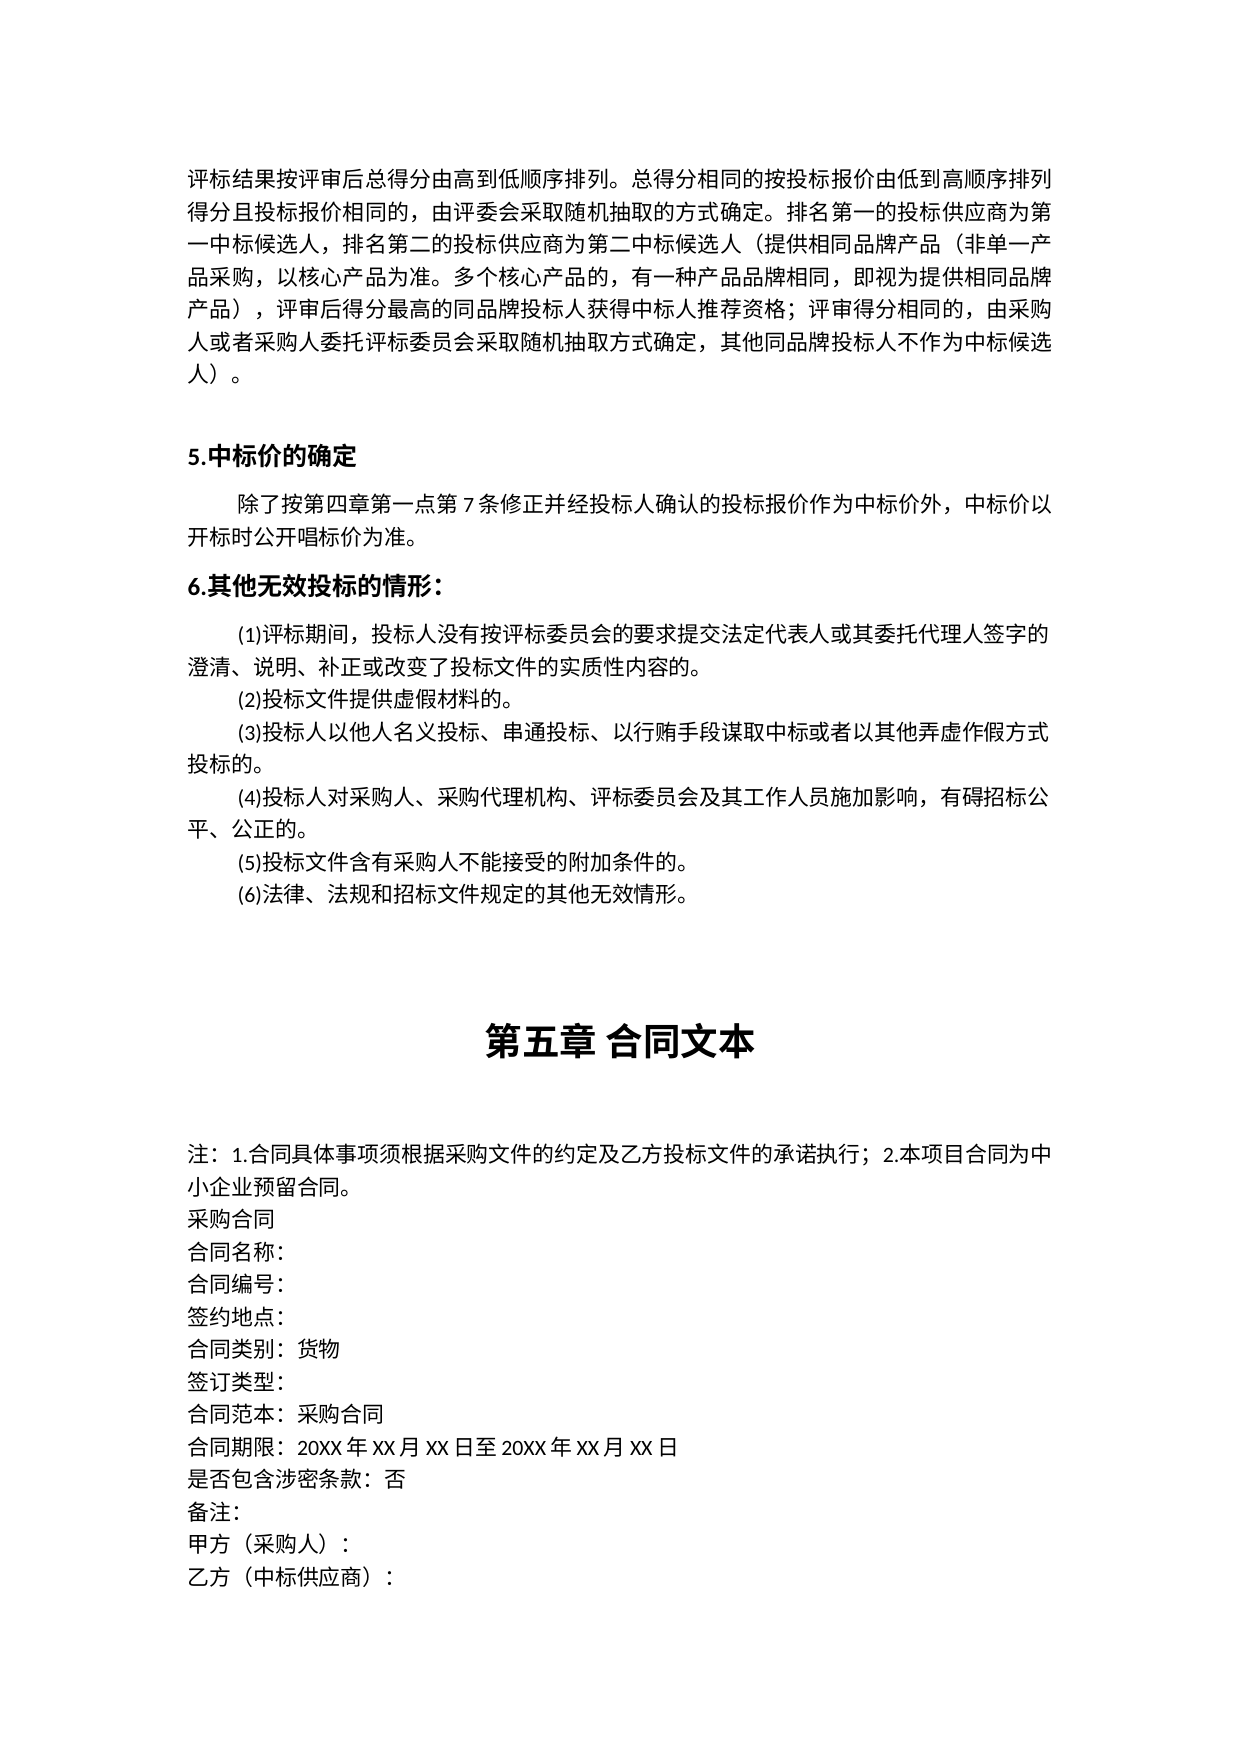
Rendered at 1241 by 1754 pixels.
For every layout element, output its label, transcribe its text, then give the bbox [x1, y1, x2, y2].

text (3)投标人以他人名义投标、串通投标、以行贿手段谋取中标或者以其他弄虚作假方式投标的。 [187, 714, 1053, 779]
text (6)法律、法规和招标文件规定的其他无效情形。 [187, 877, 1053, 909]
text (1)评标期间，投标人没有按评标委员会的要求提交法定代表人或其委托代理人签字的澄清、说明、补正或改变了投标文件的实质性内容的。 [187, 617, 1053, 682]
text (5)投标文件含有采购人不能接受的附加条件的。 [187, 844, 1053, 877]
text 注：1.合同具体事项须根据采购文件的约定及乙方投标文件的承诺执行；2.本项目合同为中小企业预留合同。 [187, 1137, 1053, 1202]
text 除了按第四章第一点第7条修正并经投标人确认的投标报价作为中标价外，中标价以开标时公开唱标价为准。 [187, 487, 1053, 552]
text (4)投标人对采购人、采购代理机构、评标委员会及其工作人员施加影响，有碍招标公平、公正的。 [187, 779, 1053, 844]
text 5.中标价的确定 [187, 422, 1053, 487]
text 评标结果按评审后总得分由高到低顺序排列。总得分相同的按投标报价由低到高顺序排列。得分且投标报价相同的，由评委会采取随机抽取的方式确定。排名第一的投标供应商为第一中标候选人，排名第二的投标供应商为第二中标候选人（提供相同品牌产品（非单一产品采购，以核心产品为准。多个核心产品的，有一种产品品牌相同，即视为提供相同品牌产品），评审后得分最高的同品牌投标人获得中标人推荐资格；评审得分相同的，由采购人或者采购人委托评标委员会采取随机抽取方式确定，其他同品牌投标人不作为中标候选人）。 [187, 162, 1053, 389]
text 6.其他无效投标的情形： [187, 552, 1053, 617]
text (2)投标文件提供虚假材料的。 [187, 682, 1053, 714]
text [187, 1202, 1053, 1592]
text 第五章 合同文本 [187, 1007, 1053, 1072]
